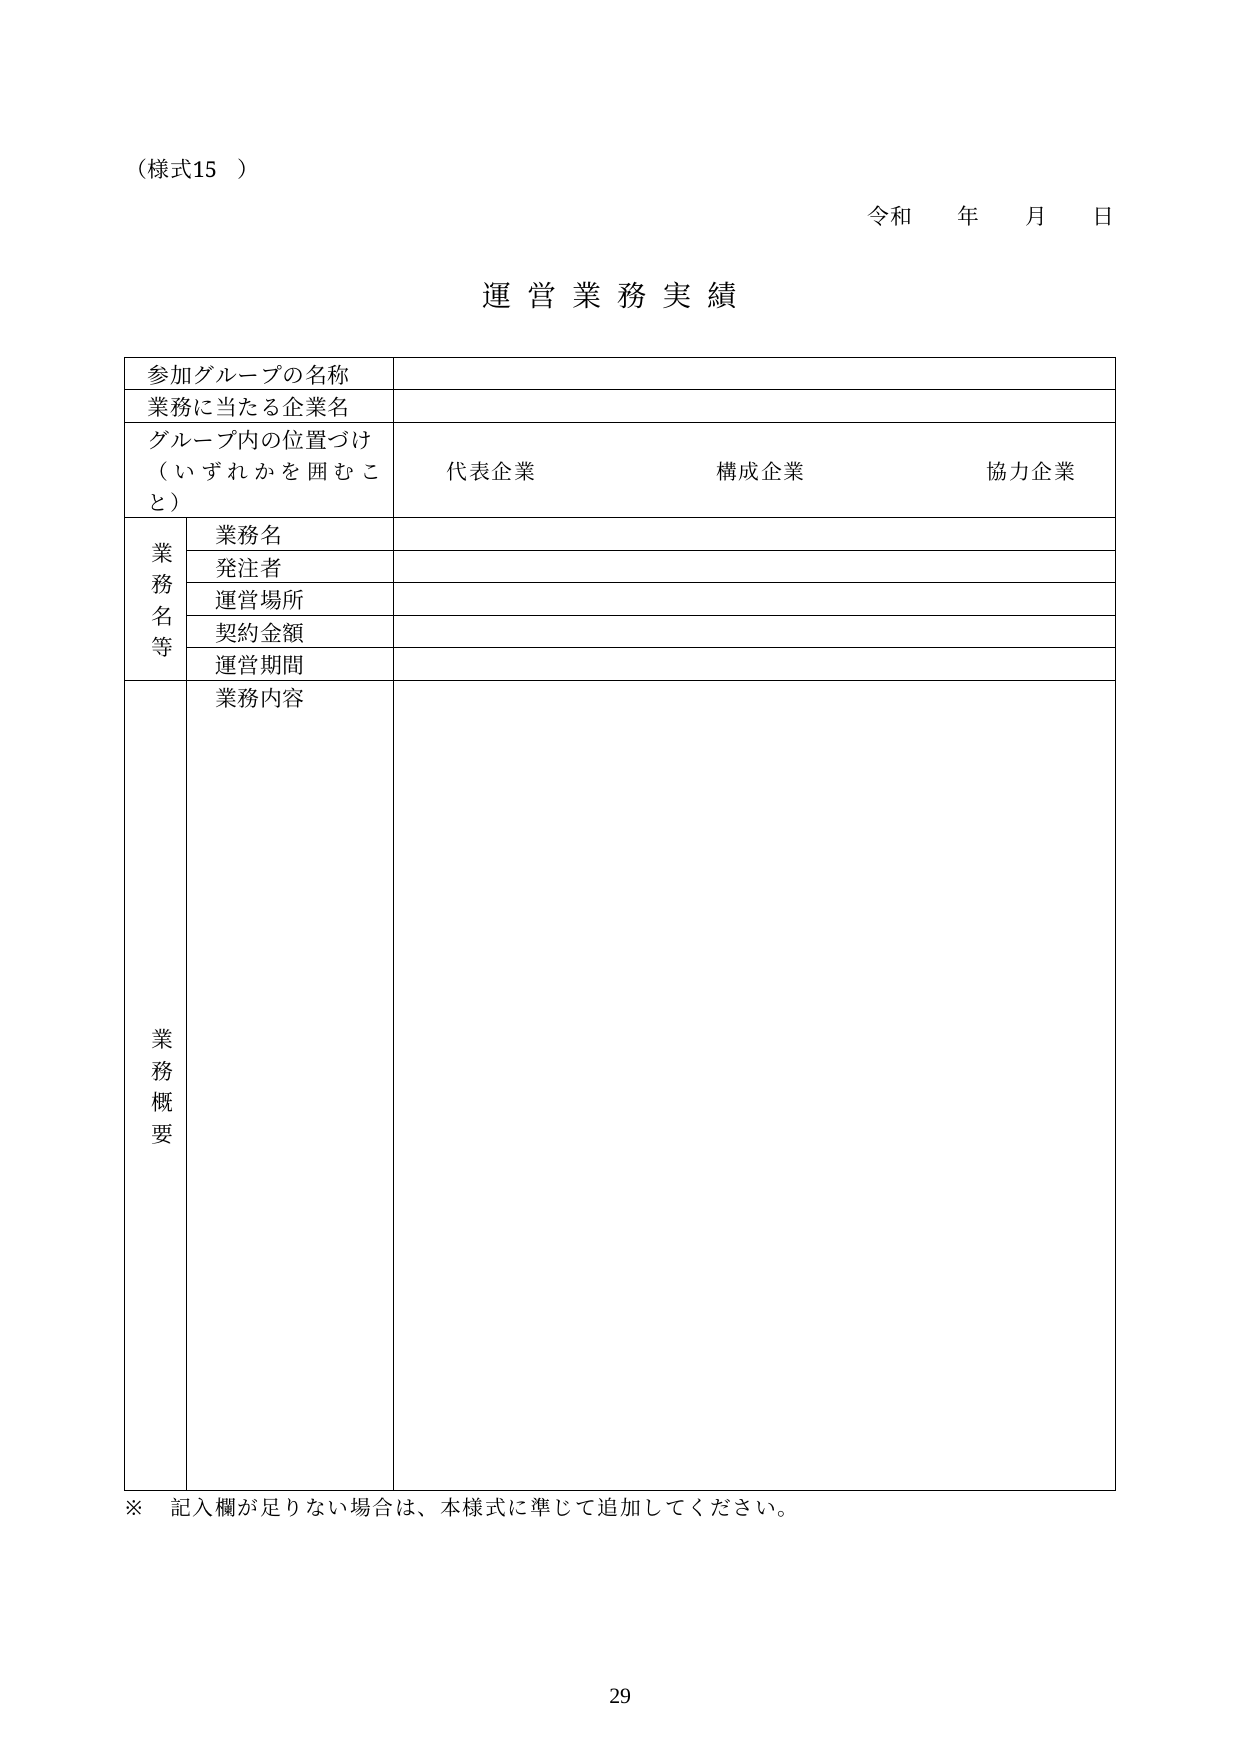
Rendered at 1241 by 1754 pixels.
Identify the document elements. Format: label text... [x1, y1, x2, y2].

table_cell 業務内容 [187, 681, 393, 1490]
table_cell 発注者 [187, 551, 393, 582]
table_cell 運営期間 [187, 648, 393, 680]
table_cell 業務名等 [125, 518, 186, 680]
table_cell [394, 583, 1115, 615]
table_cell 代表企業 構成企業 協力企業 [394, 423, 1115, 517]
text ※ 記入欄が足りない場合は、本様式に準じて追加してください。 [125, 1491, 1115, 1522]
table_cell [394, 551, 1115, 582]
text 運営業務実績 [125, 262, 1109, 325]
table_cell [394, 681, 1115, 1490]
table_cell 業務名 [187, 518, 393, 550]
text （様式15） [125, 137, 1115, 199]
table_cell 業務概要 [125, 681, 186, 1490]
table_cell [394, 518, 1115, 550]
table_cell グループ内の位置づけ （いずれかを囲むこと） [125, 423, 393, 517]
table_cell 契約金額 [187, 616, 393, 647]
table_header [394, 358, 1115, 389]
table_cell [394, 390, 1115, 422]
table_cell [394, 648, 1115, 680]
table_cell [394, 616, 1115, 647]
table_cell 業務に当たる企業名 [125, 390, 393, 422]
table_header 参加グループの名称 [125, 358, 393, 389]
table_cell 運営場所 [187, 583, 393, 615]
text 令和 年 月 日 [125, 199, 1115, 231]
